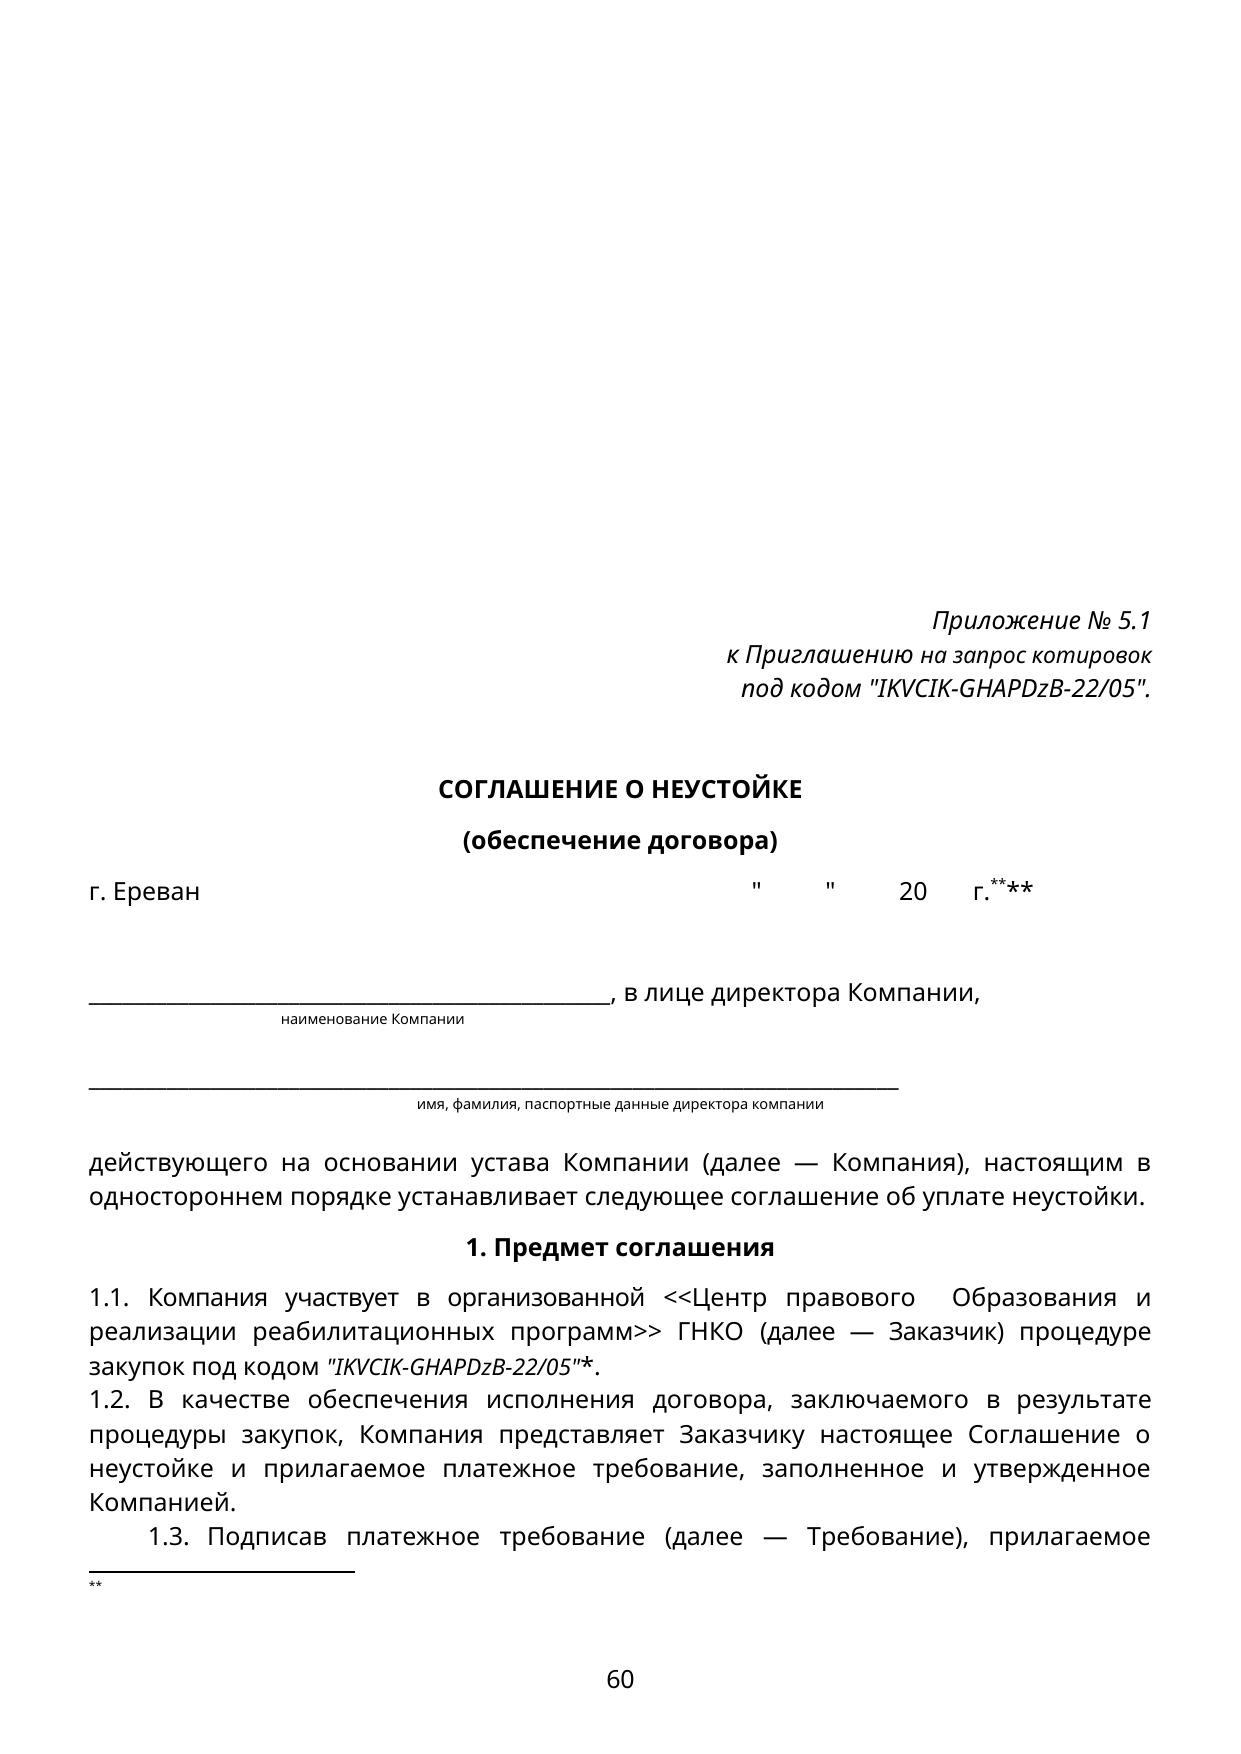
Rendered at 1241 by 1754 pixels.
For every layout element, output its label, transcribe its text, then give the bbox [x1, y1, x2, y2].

table_header " " 20 г.** [576, 874, 1045, 924]
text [89, 1519, 1152, 1553]
text СОГЛАШЕНИЕ О НЕУСТОЙКЕ [89, 772, 1152, 806]
text _______________________________________________, в лице директора Компании, [89, 975, 1152, 1009]
text 1.2. В качестве обеспечения исполнения договора, заключаемого в результате процедуры закупок, Компания представляет Заказчику настоящее Соглашение о неустойке и прилагаемое платежное требование, заполненное и утвержденное Компанией. [89, 1382, 1152, 1519]
text 1.1. Компания участвует в организованной <<Центр правового Образования и реализации реабилитационных программ>> ГНКО (далее — Заказчик) процедуре закупок под кодом "IKVCIK-GHAPDzB-22/05"*. [89, 1280, 1152, 1382]
table_header г. Ереван [78, 874, 576, 924]
text 1. Предмет соглашения [89, 1229, 1152, 1263]
text (обеспечение договора) [89, 823, 1152, 857]
text Приложение № 5.1 [89, 602, 1152, 636]
text имя, фамилия, паспортные данные директора компании [89, 1094, 1152, 1128]
text _________________________________________________________________________ [89, 1060, 1152, 1094]
text действующего на основании устава Компании (далее — Компания), настоящим в одностороннем порядке устанавливает следующее соглашение об уплате неустойки. [89, 1144, 1152, 1213]
text наименование Компании [281, 1009, 1152, 1043]
text к Приглашению на запрос котировок под кодом "IKVCIK-GHAPDzB-22/05". [89, 636, 1152, 704]
